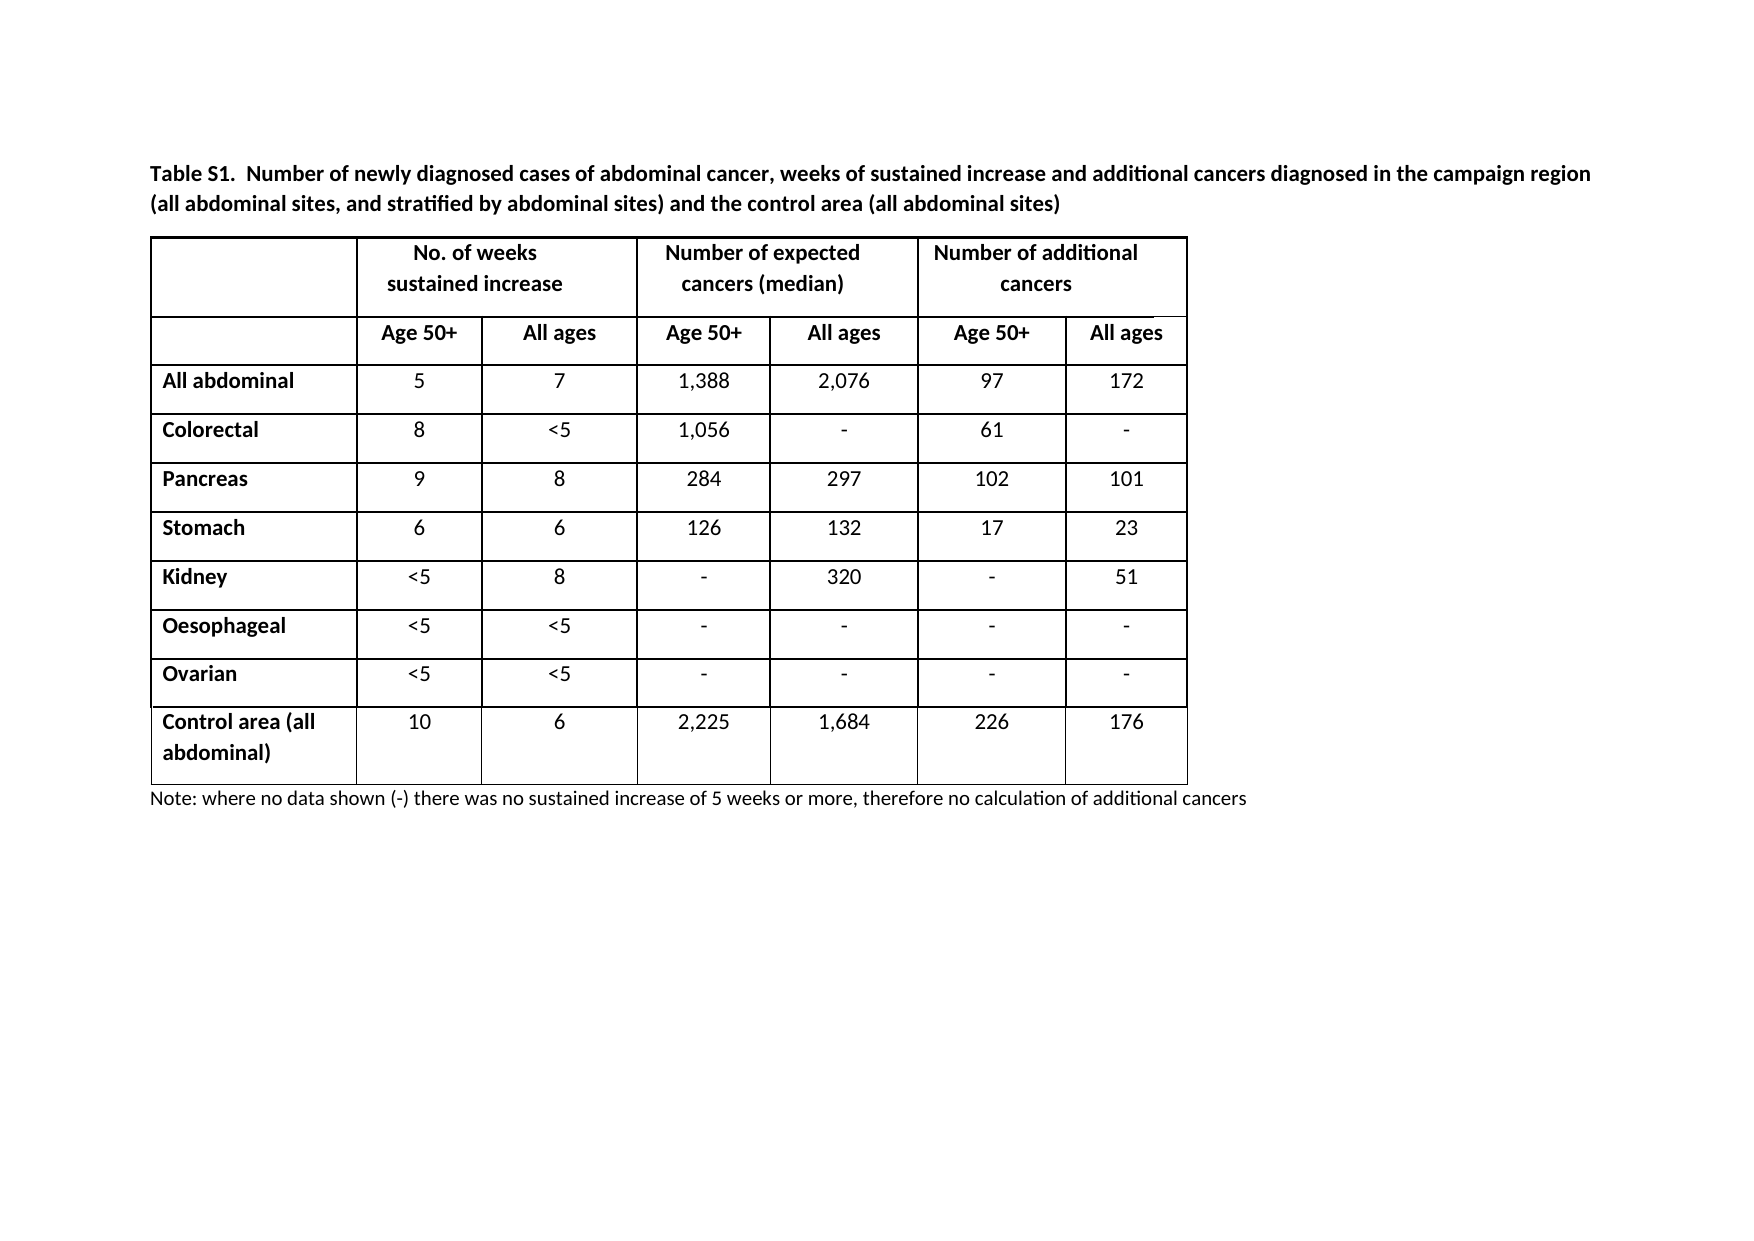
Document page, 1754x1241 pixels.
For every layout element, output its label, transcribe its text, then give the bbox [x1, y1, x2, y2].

table_header [1154, 239, 1186, 316]
table_header No. of weeks sustained increase [358, 239, 593, 316]
table_cell 61 [919, 415, 1065, 462]
table_cell Oesophageal [152, 611, 356, 657]
table_cell <5 [483, 415, 636, 462]
table_cell Kidney [152, 562, 356, 609]
table_cell 23 [1067, 513, 1186, 560]
table_cell [152, 318, 356, 364]
table_cell - [771, 660, 917, 706]
table_cell Age 50+ [358, 318, 481, 364]
table_header Number of additional cancers [919, 239, 1154, 316]
text Table S1. Number of newly diagnosed cases of abdominal cancer, weeks of sustained increase and additional cancers diagnosed in the campaign region (all abdominal sites, and stratified by abdominal sites) and the control area (all abdominal sites) [150, 159, 1604, 218]
table_cell 176 [1066, 708, 1187, 784]
table_cell <5 [483, 611, 636, 657]
table_cell 8 [358, 415, 481, 462]
table_cell 132 [771, 513, 917, 560]
table_cell 126 [638, 513, 769, 560]
table_cell All abdominal [152, 366, 356, 413]
table_cell - [919, 660, 1065, 706]
table_cell - [771, 415, 917, 462]
text Note: where no data shown (-) there was no sustained increase of 5 weeks or more, therefore no calculation of additional cancers [150, 785, 1604, 811]
table_cell 51 [1067, 562, 1186, 609]
table_cell 284 [638, 464, 769, 511]
table_cell <5 [358, 611, 481, 657]
table_cell 2,076 [771, 366, 917, 413]
table_header Number of expected cancers (median) [638, 239, 888, 316]
table_cell 1,388 [638, 366, 769, 413]
table_cell Age 50+ [919, 318, 1065, 364]
table_cell 97 [919, 366, 1065, 413]
table_cell All ages [483, 318, 636, 364]
table_cell 10 [357, 708, 481, 784]
table_cell - [919, 562, 1065, 609]
table_cell - [1067, 660, 1186, 706]
table_cell 6 [358, 513, 481, 560]
table_cell 226 [918, 708, 1065, 784]
table_cell 8 [483, 562, 636, 609]
table_cell <5 [483, 660, 636, 706]
table_cell 6 [482, 708, 637, 784]
table_header [593, 239, 636, 316]
table_cell 172 [1067, 366, 1186, 413]
table_cell Control area (all abdominal) [152, 707, 356, 784]
table_cell 5 [358, 366, 481, 413]
table_cell 102 [919, 464, 1065, 511]
table_cell 320 [771, 562, 917, 609]
table_cell 8 [483, 464, 636, 511]
table_cell <5 [358, 660, 481, 706]
table_cell - [1067, 611, 1186, 657]
table_header [152, 239, 356, 316]
table_header [888, 239, 917, 316]
table_cell Ovarian [152, 660, 356, 706]
table_cell All ages [771, 318, 917, 364]
table_cell Stomach [152, 513, 356, 560]
table_cell 6 [483, 513, 636, 560]
table_cell 101 [1067, 464, 1186, 511]
table_cell - [771, 611, 917, 657]
table_cell 17 [919, 513, 1065, 560]
table_cell 297 [771, 464, 917, 511]
table_cell Pancreas [152, 464, 356, 511]
table_cell 1,056 [638, 415, 769, 462]
table_cell - [638, 562, 769, 609]
table_cell 2,225 [638, 708, 770, 784]
table_cell - [638, 660, 769, 706]
table_cell 1,684 [771, 708, 917, 784]
table_cell 7 [483, 366, 636, 413]
table_cell - [1067, 415, 1186, 462]
table_cell All ages [1067, 317, 1186, 364]
table_cell <5 [358, 562, 481, 609]
table_cell Age 50+ [638, 318, 769, 364]
table_cell - [638, 611, 769, 657]
table_cell - [919, 611, 1065, 657]
table_cell Colorectal [152, 415, 356, 462]
table_cell 9 [358, 464, 481, 511]
